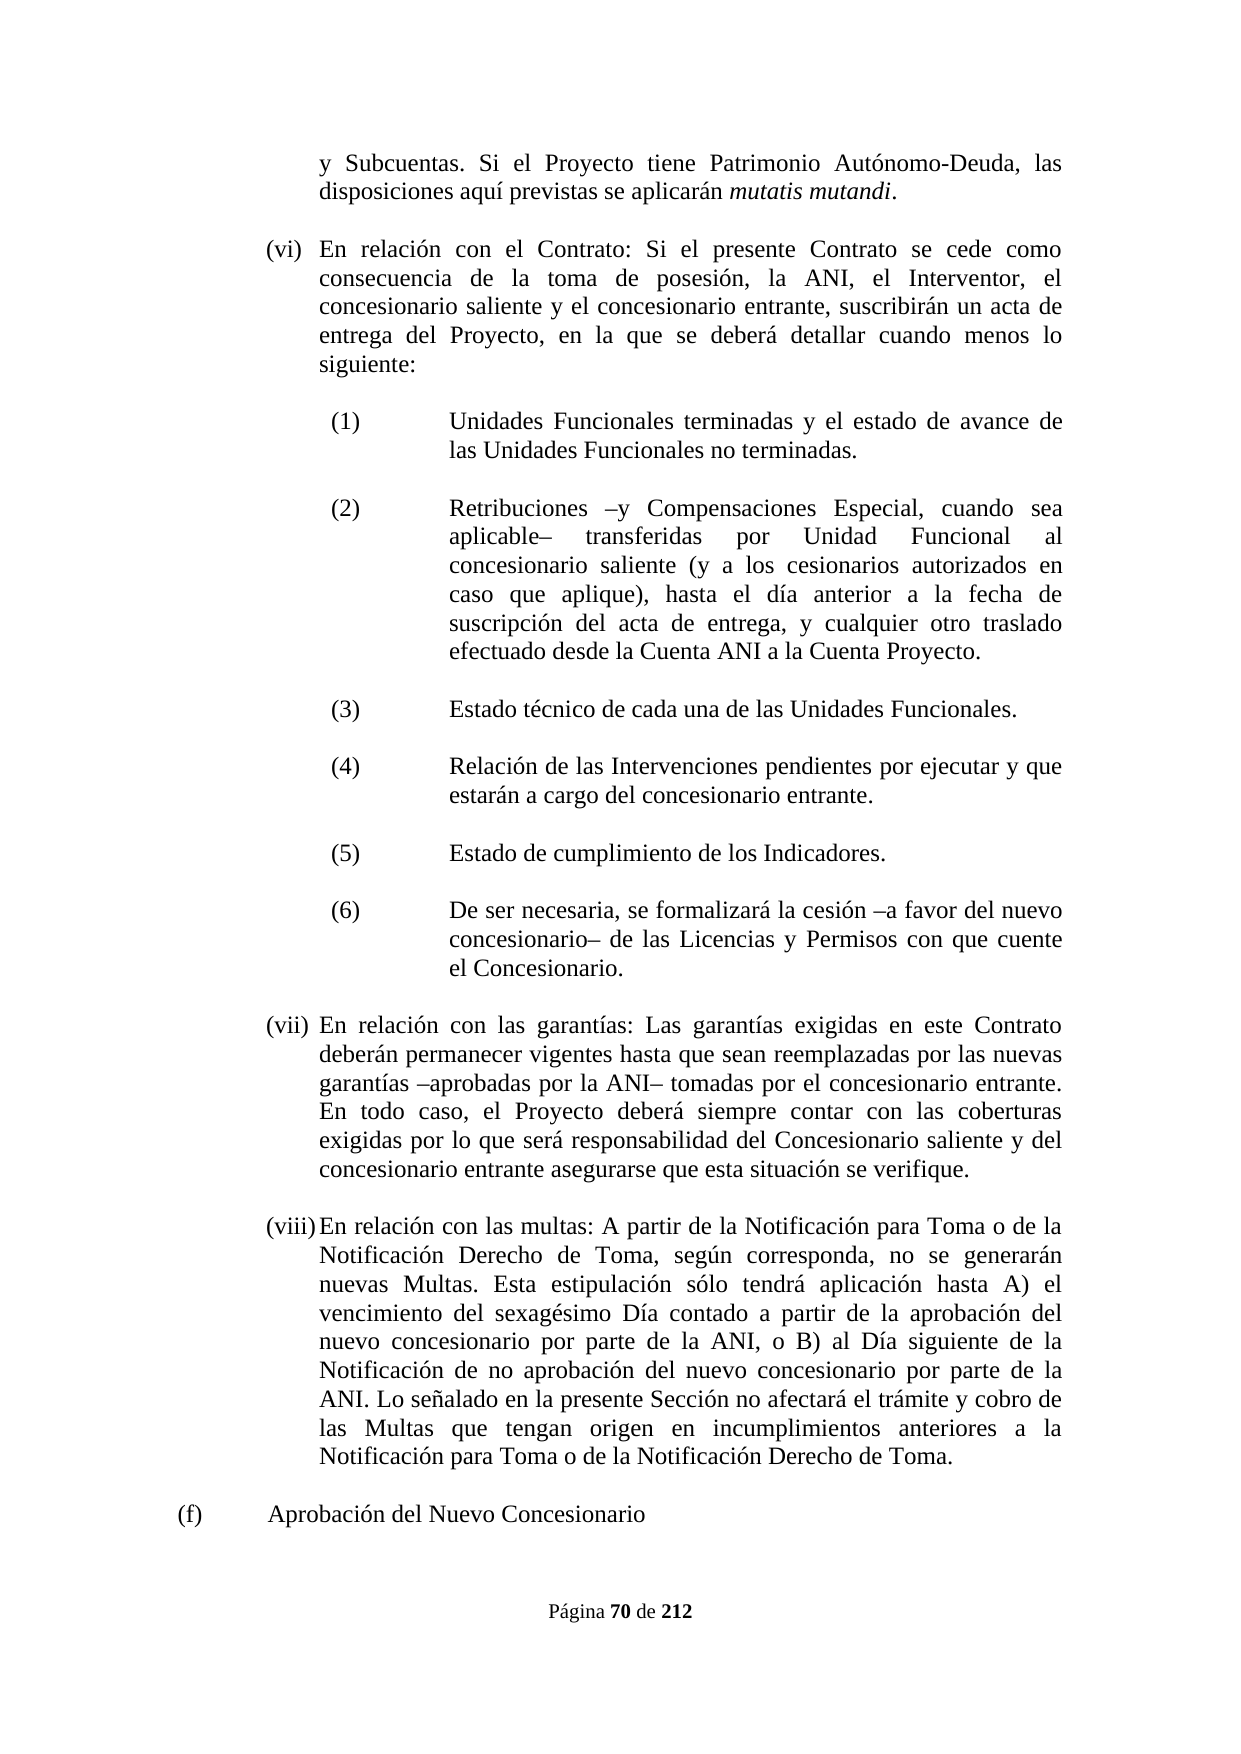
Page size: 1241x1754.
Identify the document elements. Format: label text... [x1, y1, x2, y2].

list En relación con las multas: A partir de la Notificación para Toma o de la Notificación Derecho de Toma, según corresponda, no se generarán nuevas Multas. Esta estipulación sólo tendrá aplicación hasta A) el vencimiento del sexagésimo Día contado a partir de la aprobación del nuevo concesionario por parte de la ANI, o B) al Día siguiente de la Notificación de no aprobación del nuevo concesionario por parte de la ANI. Lo señalado en la presente Sección no afectará el trámite y cobro de las Multas que tengan origen en incumplimientos anteriores a la Notificación para Toma o de la Notificación Derecho de Toma. [266, 1211, 1063, 1470]
list En relación con las garantías: Las garantías exigidas en este Contrato deberán permanecer vigentes hasta que sean reemplazadas por las nuevas garantías –aprobadas por la ANI– tomadas por el concesionario entrante. En todo caso, el Proyecto deberá siempre contar con las coberturas exigidas por lo que será responsabilidad del Concesionario saliente y del concesionario entrante asegurarse que esta situación se verifique. [266, 1010, 1063, 1183]
list Retribuciones –y Compensaciones Especial, cuando sea aplicable– transferidas por Unidad Funcional al concesionario saliente (y a los cesionarios autorizados en caso que aplique), hasta el día anterior a la fecha de suscripción del acta de entrega, y cualquier otro traslado efectuado desde la Cuenta ANI a la Cuenta Proyecto. [331, 493, 1063, 665]
list Relación de las Intervenciones pendientes por ejecutar y que estarán a cargo del concesionario entrante. [331, 751, 1063, 809]
text Aprobación del Nuevo Concesionario [177, 1499, 1063, 1528]
list Estado técnico de cada una de las Unidades Funcionales. [331, 694, 1063, 723]
list De ser necesaria, se formalizará la cesión –a favor del nuevo concesionario– de las Licencias y Permisos con que cuente el Concesionario. [331, 895, 1063, 981]
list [266, 148, 1063, 205]
list Unidades Funcionales terminadas y el estado de avance de las Unidades Funcionales no terminadas. [331, 406, 1063, 464]
list En relación con el Contrato: Si el presente Contrato se cede como consecuencia de la toma de posesión, la ANI, el Interventor, el concesionario saliente y el concesionario entrante, suscribirán un acta de entrega del Proyecto, en la que se deberá detallar cuando menos lo siguiente: [266, 234, 1063, 378]
list Estado de cumplimiento de los Indicadores. [331, 838, 1063, 866]
